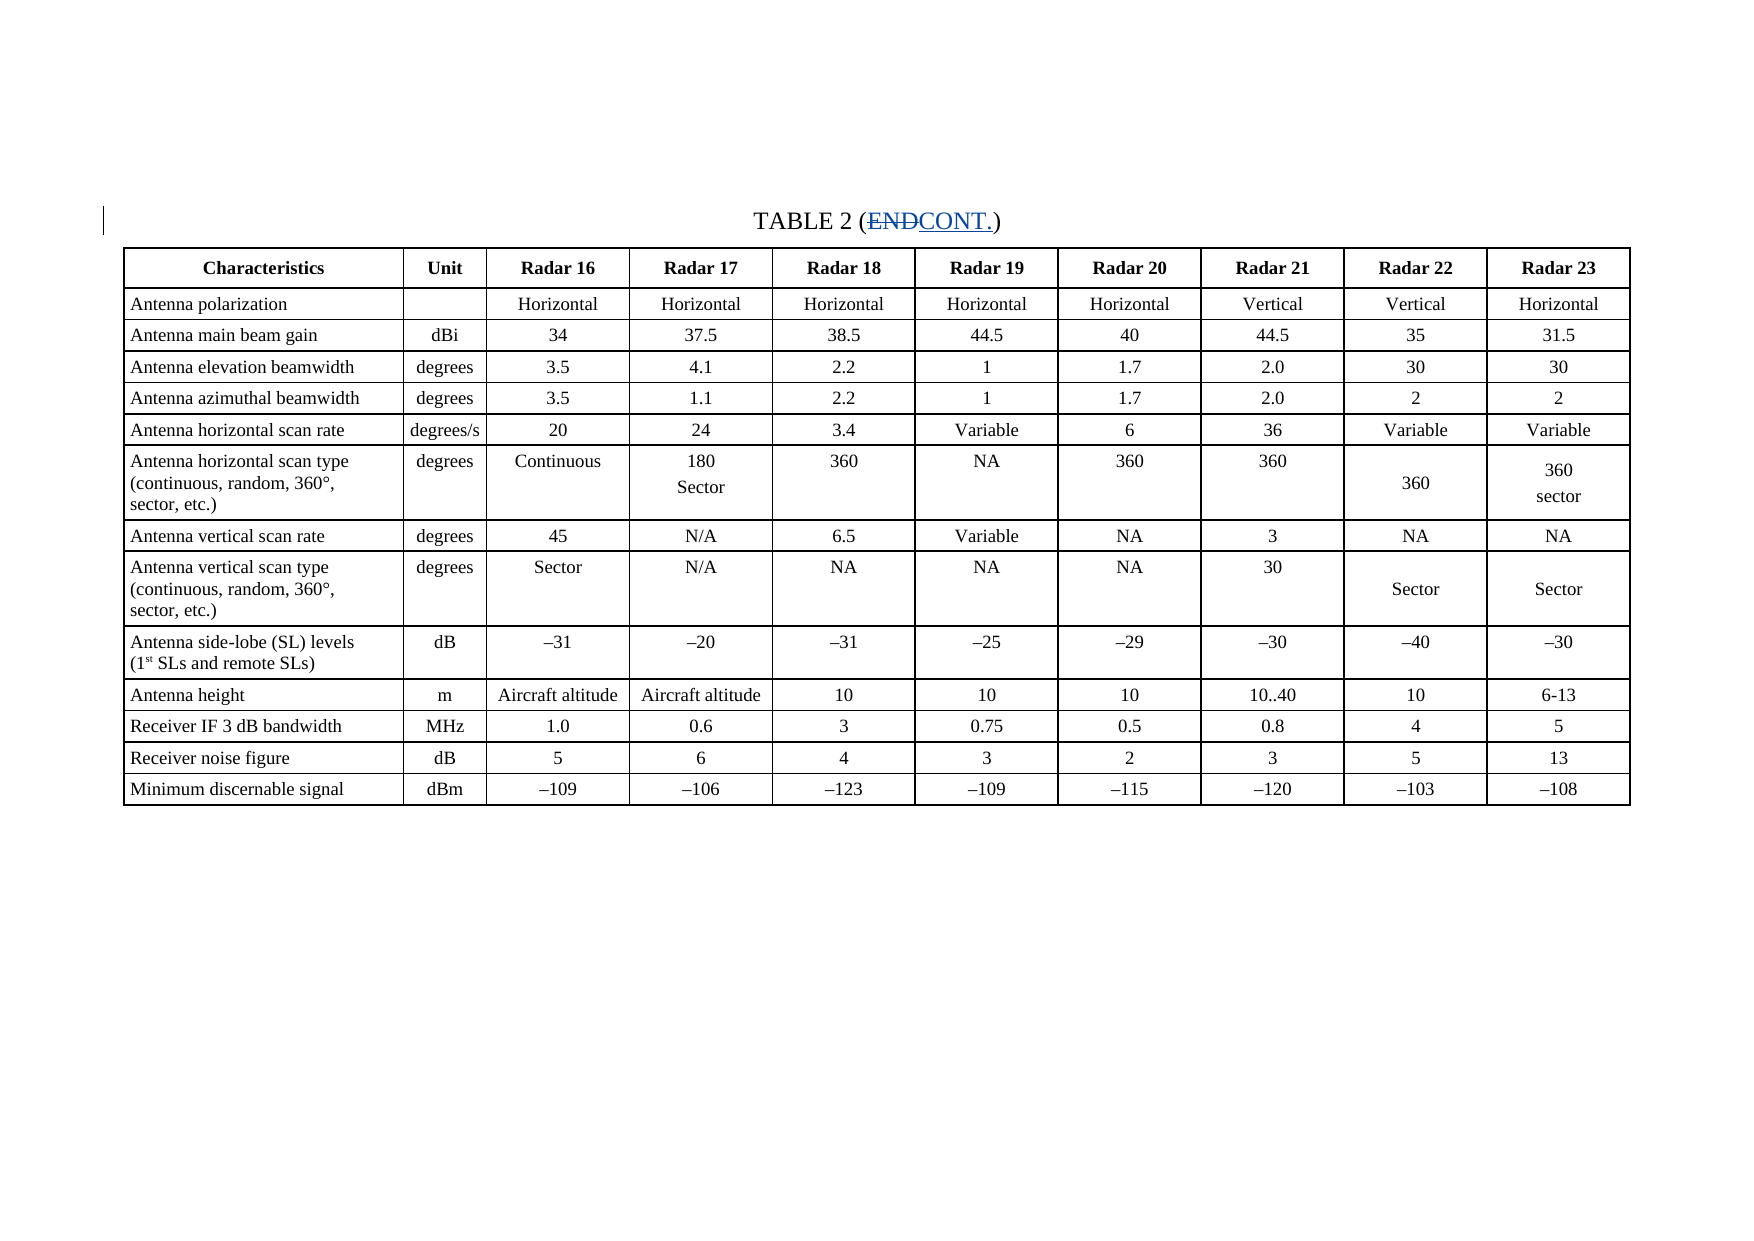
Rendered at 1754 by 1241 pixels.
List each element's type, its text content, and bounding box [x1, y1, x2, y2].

table_cell 360 [1059, 446, 1200, 519]
table_cell 5 [1345, 743, 1486, 772]
table_cell 360 sector [1488, 446, 1629, 519]
table_cell Antenna elevation beamwidth [125, 352, 403, 381]
table_cell Horizontal [916, 289, 1057, 318]
table_cell 36 [1202, 415, 1343, 444]
table_cell 360 [1345, 446, 1486, 519]
table_cell NA [1488, 521, 1629, 550]
table_cell NA [1345, 521, 1486, 550]
table_cell 3 [916, 743, 1057, 772]
table_cell 0.8 [1202, 711, 1343, 741]
table_cell 3.4 [773, 415, 914, 444]
table_cell Continuous [487, 446, 629, 519]
table_cell 10 [916, 680, 1057, 709]
table_cell –30 [1488, 627, 1629, 678]
table_cell NA [916, 446, 1057, 519]
table_cell 44.5 [916, 320, 1057, 350]
table_header Radar 21 [1202, 249, 1343, 287]
table_cell 2 [1488, 383, 1629, 413]
table_cell Horizontal [1059, 289, 1200, 318]
table_cell 3 [1202, 743, 1343, 772]
table_cell N/A [630, 521, 772, 550]
table_cell 2.0 [1202, 383, 1343, 413]
table_cell –30 [1202, 627, 1343, 678]
table_cell 30 [1202, 552, 1343, 625]
table_cell Vertical [1202, 289, 1343, 318]
table_cell 5 [1488, 711, 1629, 741]
table_cell 6-13 [1488, 680, 1629, 709]
table_cell –120 [1202, 774, 1343, 804]
table_cell 360 [773, 446, 914, 519]
table_cell –123 [773, 774, 914, 804]
table_cell 360 [1202, 446, 1343, 519]
table_cell 44.5 [1202, 320, 1343, 350]
table_cell 6.5 [773, 521, 914, 550]
table_cell –108 [1488, 774, 1629, 804]
table_cell –31 [773, 627, 914, 678]
table_cell degrees [404, 383, 486, 413]
table_header Radar 22 [1345, 249, 1486, 287]
table_cell 180 Sector [630, 446, 772, 519]
table_cell 4.1 [630, 352, 772, 381]
table_cell Minimum discernable signal [125, 774, 403, 804]
table_cell 1.1 [630, 383, 772, 413]
table_header Radar 23 [1488, 249, 1629, 287]
table_cell 10..40 [1202, 680, 1343, 709]
table_cell Variable [1488, 415, 1629, 444]
table_cell degrees [404, 446, 486, 519]
table_cell 2 [1059, 743, 1200, 772]
table_cell 30 [1345, 352, 1486, 381]
table_cell dB [404, 627, 486, 678]
table_cell NA [916, 552, 1057, 625]
table_cell 13 [1488, 743, 1629, 772]
table_header Radar 20 [1059, 249, 1200, 287]
table_cell 3 [773, 711, 914, 741]
table_cell 2.2 [773, 352, 914, 381]
table_cell 31.5 [1488, 320, 1629, 350]
table_cell –103 [1345, 774, 1486, 804]
table_cell Antenna polarization [125, 289, 403, 318]
table_cell –20 [630, 627, 772, 678]
table_cell 35 [1345, 320, 1486, 350]
table_cell 5 [487, 743, 629, 772]
table_cell Antenna vertical scan rate [125, 521, 403, 550]
table_cell –31 [487, 627, 629, 678]
table_cell –25 [916, 627, 1057, 678]
table_cell 30 [1488, 352, 1629, 381]
table_cell –106 [630, 774, 772, 804]
table_cell Variable [916, 521, 1057, 550]
table_cell Receiver IF 3 dB bandwidth [125, 711, 403, 741]
table_cell 0.5 [1059, 711, 1200, 741]
text TABLE 2 () [118, 206, 1636, 235]
table_cell dB [404, 743, 486, 772]
table_cell 20 [487, 415, 629, 444]
table_cell 10 [1345, 680, 1486, 709]
table_cell –109 [487, 774, 629, 804]
table_cell 3.5 [487, 383, 629, 413]
table_cell 10 [1059, 680, 1200, 709]
table_cell [404, 289, 486, 318]
table_cell 45 [487, 521, 629, 550]
table_cell Horizontal [773, 289, 914, 318]
table_cell 24 [630, 415, 772, 444]
table_cell 6 [1059, 415, 1200, 444]
table_cell –29 [1059, 627, 1200, 678]
table_cell 0.6 [630, 711, 772, 741]
table_cell 1.7 [1059, 352, 1200, 381]
table_cell 34 [487, 320, 629, 350]
table_header Radar 16 [487, 249, 629, 287]
table_cell Antenna azimuthal beamwidth [125, 383, 403, 413]
table_header Radar 17 [630, 249, 772, 287]
table_cell 3 [1202, 521, 1343, 550]
table_cell 4 [773, 743, 914, 772]
table_cell Antenna vertical scan type (continuous, random, 360°, sector, etc.) [125, 552, 403, 625]
table_cell NA [773, 552, 914, 625]
table_cell dBm [404, 774, 486, 804]
table_cell NA [1059, 521, 1200, 550]
table_cell Antenna side-lobe (SL) levels (1st SLs and remote SLs) [125, 627, 403, 678]
table_cell 3.5 [487, 352, 629, 381]
table_header Radar 18 [773, 249, 914, 287]
table_cell degrees/s [404, 415, 486, 444]
table_cell Aircraft altitude [487, 680, 629, 709]
table_cell degrees [404, 552, 486, 625]
table_cell 2 [1345, 383, 1486, 413]
table_cell Antenna main beam gain [125, 320, 403, 350]
table_cell 1 [916, 383, 1057, 413]
table_cell Sector [1345, 552, 1486, 625]
table_cell 2.0 [1202, 352, 1343, 381]
table_cell 6 [630, 743, 772, 772]
table_cell Horizontal [487, 289, 629, 318]
table_cell MHz [404, 711, 486, 741]
table_cell Antenna horizontal scan type (continuous, random, 360°, sector, etc.) [125, 446, 403, 519]
table_cell 4 [1345, 711, 1486, 741]
table_cell 0.75 [916, 711, 1057, 741]
table_cell Antenna height [125, 680, 403, 709]
table_cell –40 [1345, 627, 1486, 678]
table_cell Horizontal [630, 289, 772, 318]
table_cell degrees [404, 521, 486, 550]
table_cell Sector [487, 552, 629, 625]
table_cell m [404, 680, 486, 709]
table_cell Receiver noise figure [125, 743, 403, 772]
table_cell Variable [1345, 415, 1486, 444]
table_cell 10 [773, 680, 914, 709]
table_cell –109 [916, 774, 1057, 804]
table_cell 38.5 [773, 320, 914, 350]
table_cell Vertical [1345, 289, 1486, 318]
table_cell 1.0 [487, 711, 629, 741]
table_cell dBi [404, 320, 486, 350]
table_cell Variable [916, 415, 1057, 444]
table_cell 1 [916, 352, 1057, 381]
table_cell 2.2 [773, 383, 914, 413]
table_cell Sector [1488, 552, 1629, 625]
table_cell N/A [630, 552, 772, 625]
table_cell 1.7 [1059, 383, 1200, 413]
table_cell 40 [1059, 320, 1200, 350]
table_cell Horizontal [1488, 289, 1629, 318]
table_header Radar 19 [916, 249, 1057, 287]
table_cell degrees [404, 352, 486, 381]
table_cell 37.5 [630, 320, 772, 350]
table_header Characteristics [125, 249, 403, 287]
table_cell Antenna horizontal scan rate [125, 415, 403, 444]
table_cell Aircraft altitude [630, 680, 772, 709]
table_cell –115 [1059, 774, 1200, 804]
table_header Unit [404, 249, 486, 287]
table_cell NA [1059, 552, 1200, 625]
